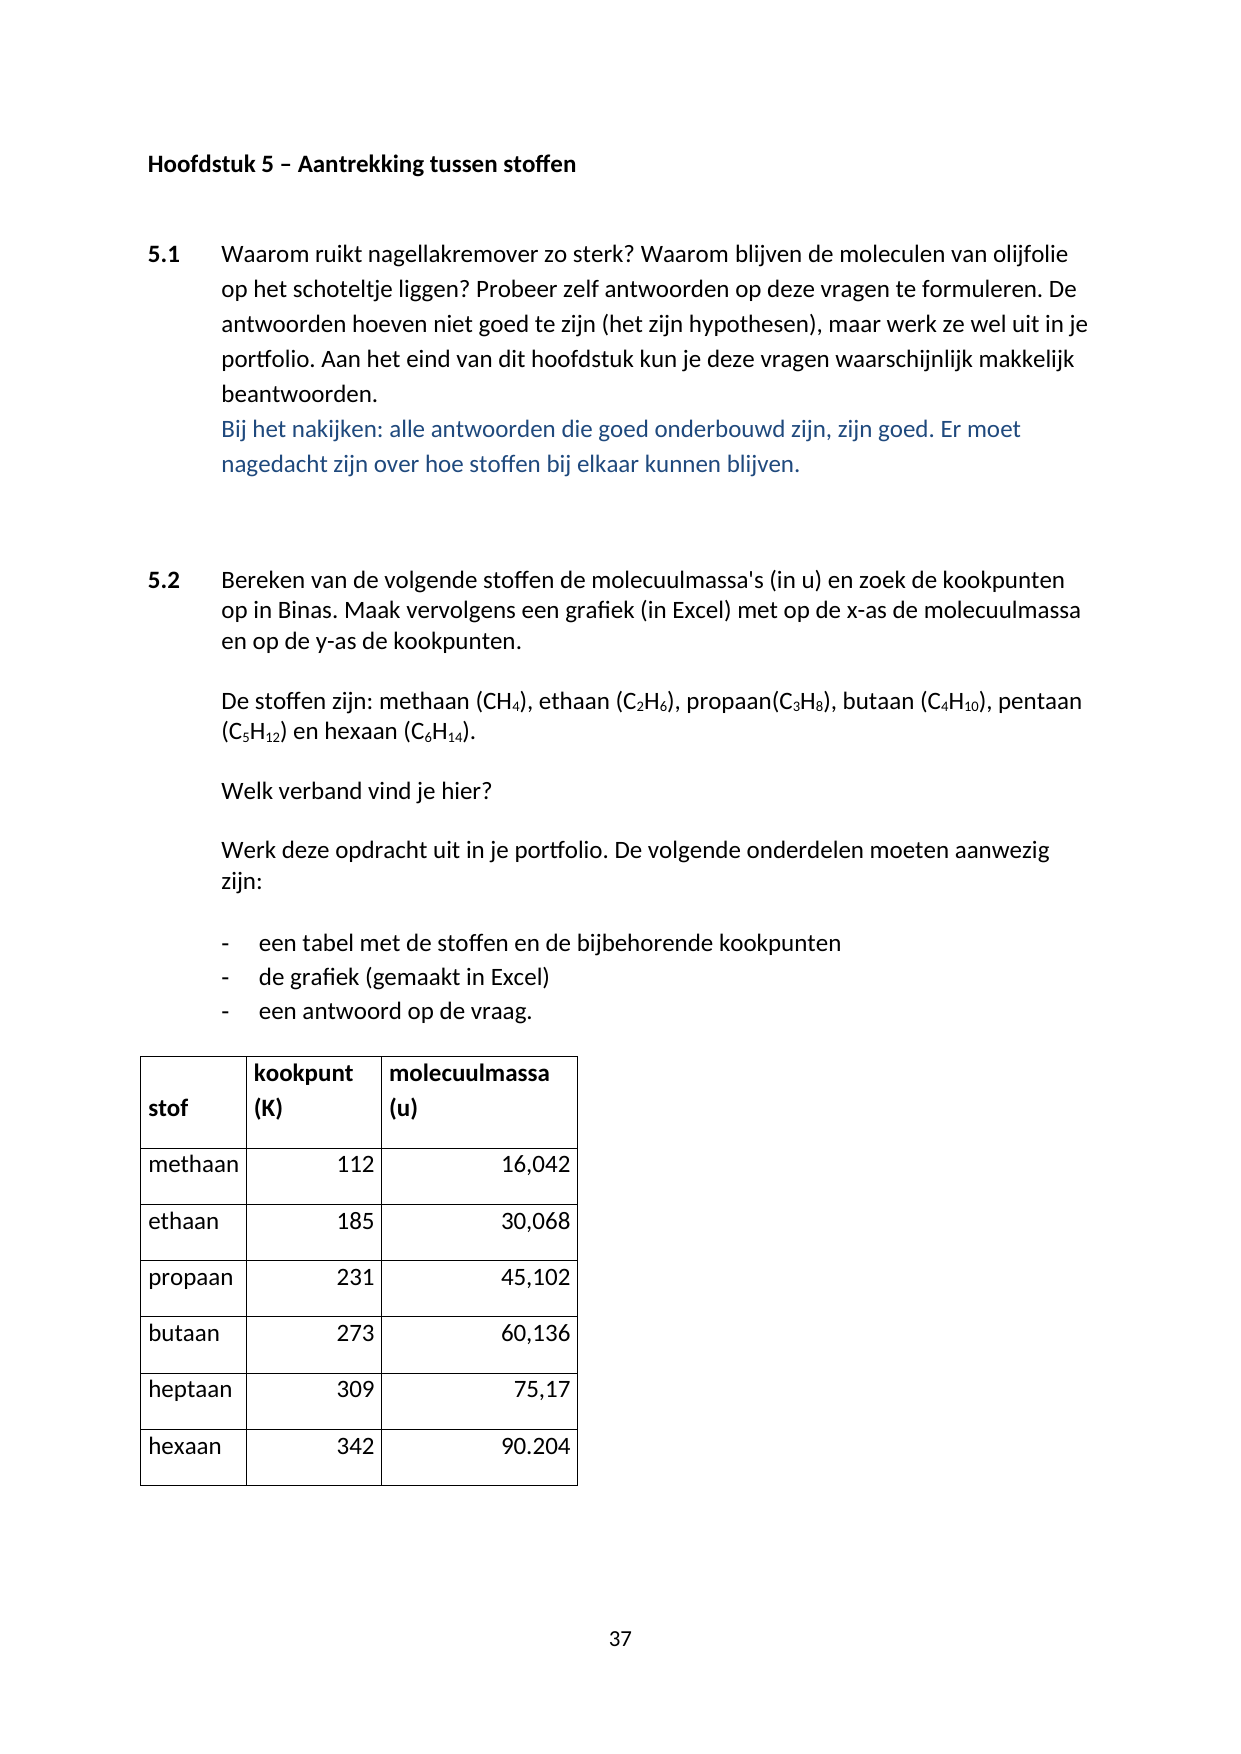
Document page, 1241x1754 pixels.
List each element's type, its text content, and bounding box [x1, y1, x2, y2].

table_cell 45,102 [382, 1261, 577, 1316]
table_cell 16,042 [382, 1149, 577, 1204]
table_cell 30,068 [382, 1205, 577, 1260]
table_header molecuulmassa (u) [382, 1057, 577, 1147]
table_cell 309 [247, 1374, 381, 1429]
table_cell methaan [141, 1149, 246, 1204]
text 5.1 Waarom ruikt nagellakremover zo sterk? Waarom blijven de moleculen van olijfolie op het schoteltje liggen? Probeer zelf antwoorden op deze vragen te formuleren. De antwoorden hoeven niet goed te zijn (het zijn hypothesen), maar werk ze wel uit in je portfolio. Aan het eind van dit hoofdstuk kun je deze vragen waarschijnlijk makkelijk beantwoorden. Bij het nakijken: alle antwoorden die goed onderbouwd zijn, zijn goed. Er moet nagedacht zijn over hoe stoffen bij elkaar kunnen blijven. [148, 238, 1092, 479]
table_cell 90.204 [382, 1430, 577, 1485]
table_header stof [141, 1057, 246, 1147]
table_cell 342 [247, 1430, 381, 1485]
table_cell 112 [247, 1149, 381, 1204]
text Werk deze opdracht uit in je portfolio. De volgende onderdelen moeten aanwezig zijn: [221, 835, 1092, 896]
table_cell 75,17 [382, 1374, 577, 1429]
subtitle Hoofdstuk 5 – Aantrekking tussen stoffen [148, 148, 1092, 178]
list de grafiek (gemaakt in Excel) [221, 959, 1092, 993]
table_header kookpunt (K) [247, 1057, 381, 1147]
table_cell 273 [247, 1317, 381, 1372]
text De stoffen zijn: methaan (CH4), ethaan (C2H6), propaan(C3H8), butaan (C4H10), pentaan (C5H12) en hexaan (C6H14). [221, 685, 1092, 746]
table_cell heptaan [141, 1374, 246, 1429]
table_cell butaan [141, 1317, 246, 1372]
table_cell 60,136 [382, 1317, 577, 1372]
text Welk verband vind je hier? [148, 775, 1092, 806]
list een tabel met de stoffen en de bijbehorende kookpunten [221, 925, 1092, 959]
table_cell hexaan [141, 1430, 246, 1485]
table_cell ethaan [141, 1205, 246, 1260]
table_cell 231 [247, 1261, 381, 1316]
table_cell 185 [247, 1205, 381, 1260]
list een antwoord op de vraag. [221, 993, 1092, 1027]
table_cell propaan [141, 1261, 246, 1316]
text 5.2 Bereken van de volgende stoffen de molecuulmassa's (in u) en zoek de kookpunten op in Binas. Maak vervolgens een grafiek (in Excel) met op de x-as de molecuulmassa en op de y-as de kookpunten. [148, 564, 1092, 656]
